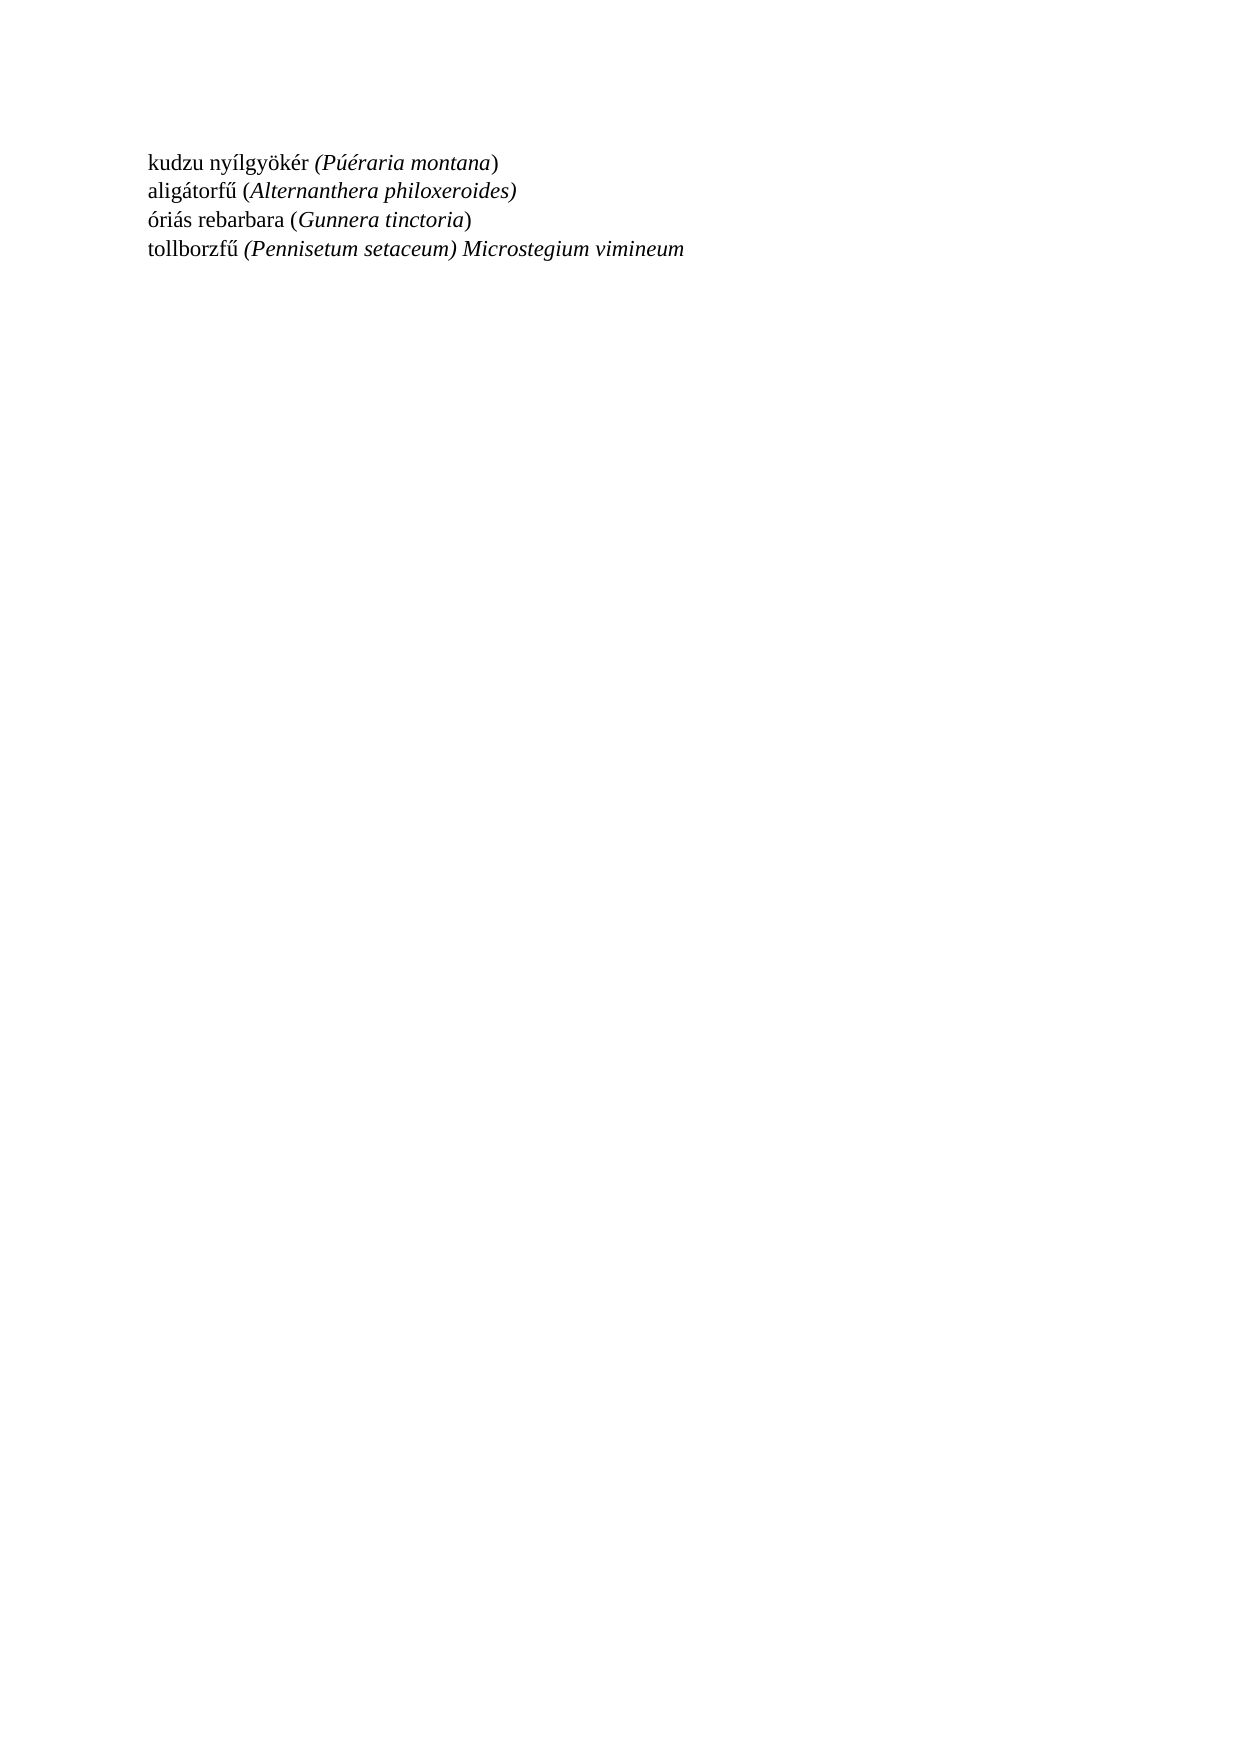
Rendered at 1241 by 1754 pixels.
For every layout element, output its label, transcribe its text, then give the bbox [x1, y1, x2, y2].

text óriás rebarbara (Gunnera tinctoria) [148, 205, 1093, 233]
text aligátorfű (Alternanthera philoxeroides) [148, 176, 1093, 205]
text kudzu nyílgyökér (Púéraria montana) [148, 148, 1093, 176]
text tollborzfű (Pennisetum setaceum) Microstegium vimineum [148, 233, 1093, 262]
